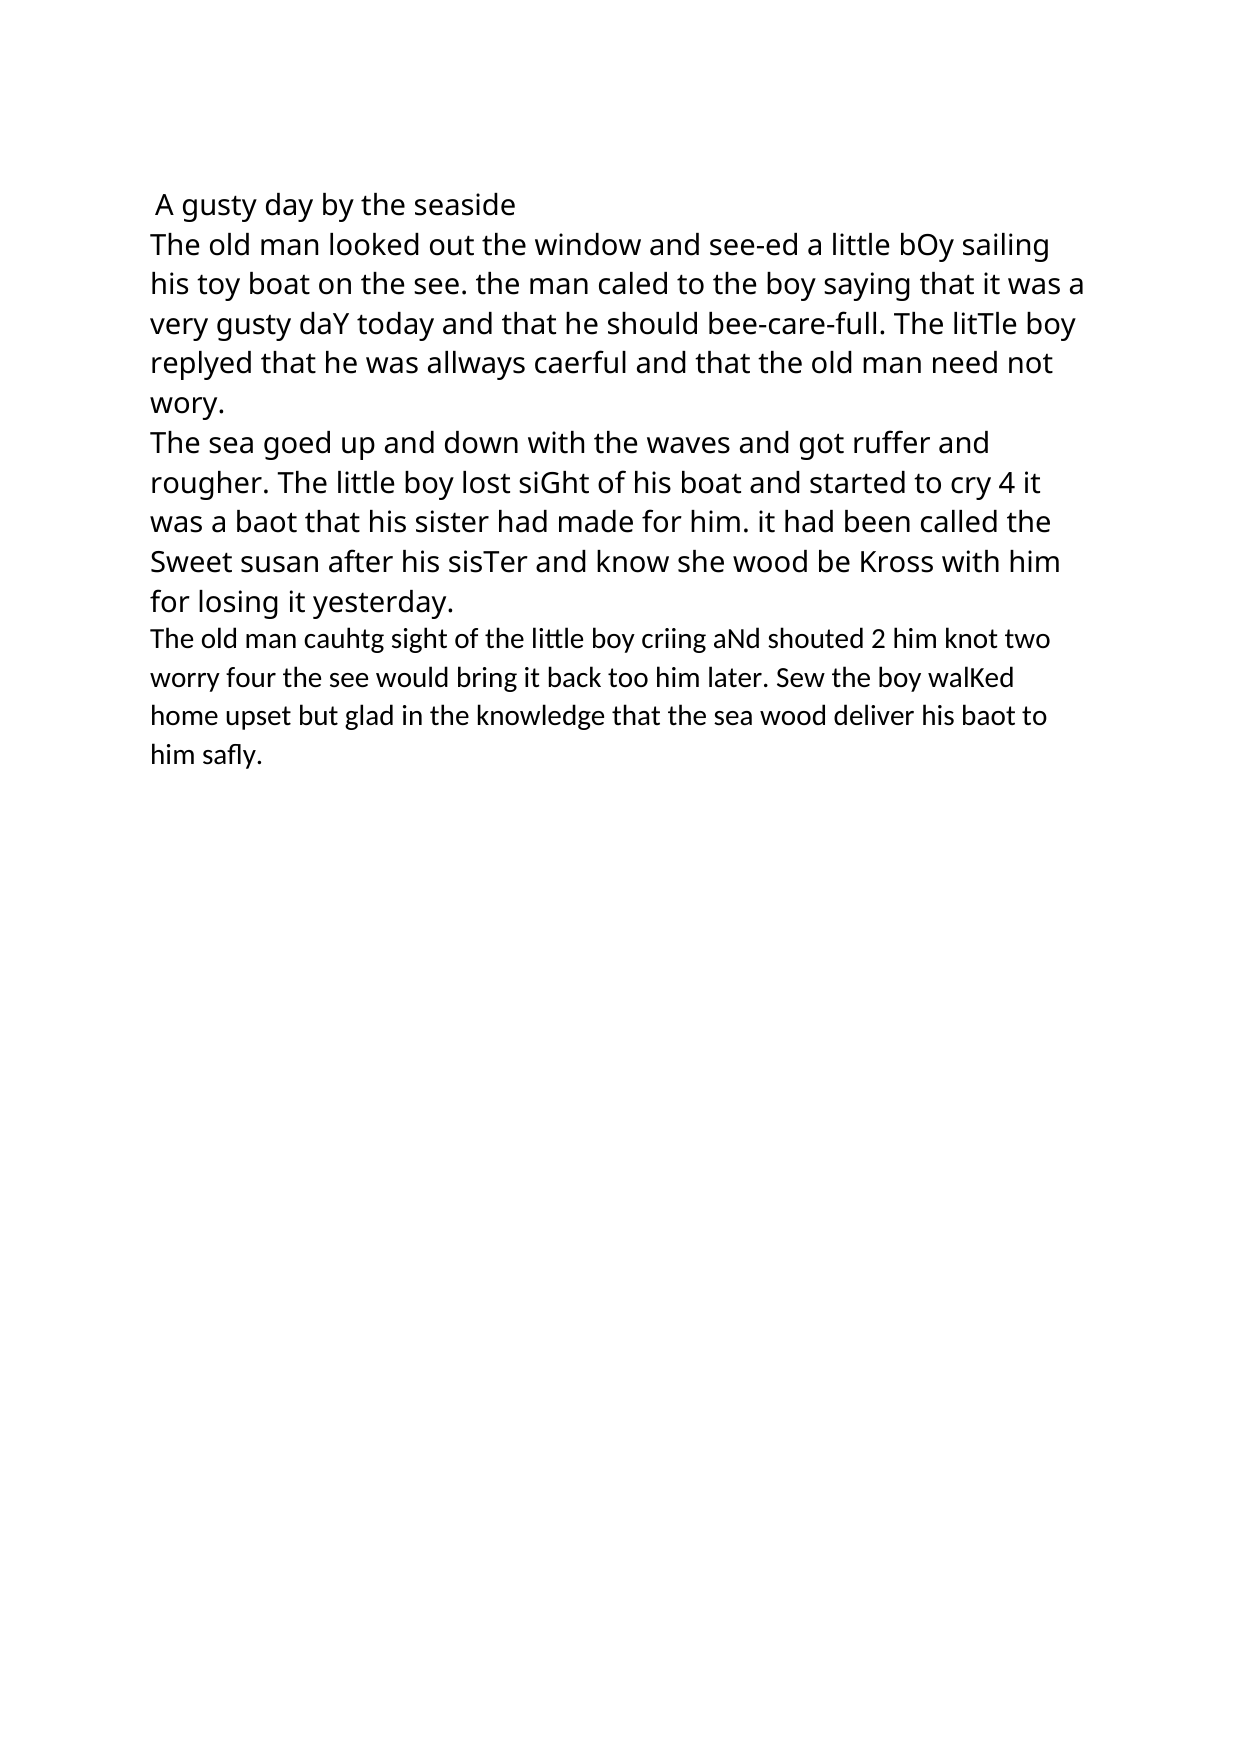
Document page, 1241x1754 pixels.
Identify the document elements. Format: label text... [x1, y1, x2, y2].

text A gusty day by the seaside [150, 184, 1090, 224]
text The old man cauhtg sight of the little boy criing aNd shouted 2 him knot two worry four the see would bring it back too him later. Sew the boy walKed home upset but glad in the knowledge that the sea wood deliver his baot to him safly. [150, 621, 1090, 772]
text The sea goed up and down with the waves and got ruffer and rougher. The little boy lost siGht of his boat and started to cry 4 it was a baot that his sister had made for him. it had been called the Sweet susan after his sisTer and know she wood be Kross with him for losing it yesterday. [150, 422, 1090, 621]
text The old man looked out the window and see-ed a little bOy sailing his toy boat on the see. the man caled to the boy saying that it was a very gusty daY today and that he should bee-care-full. The litTle boy replyed that he was allways caerful and that the old man need not wory. [150, 224, 1090, 422]
